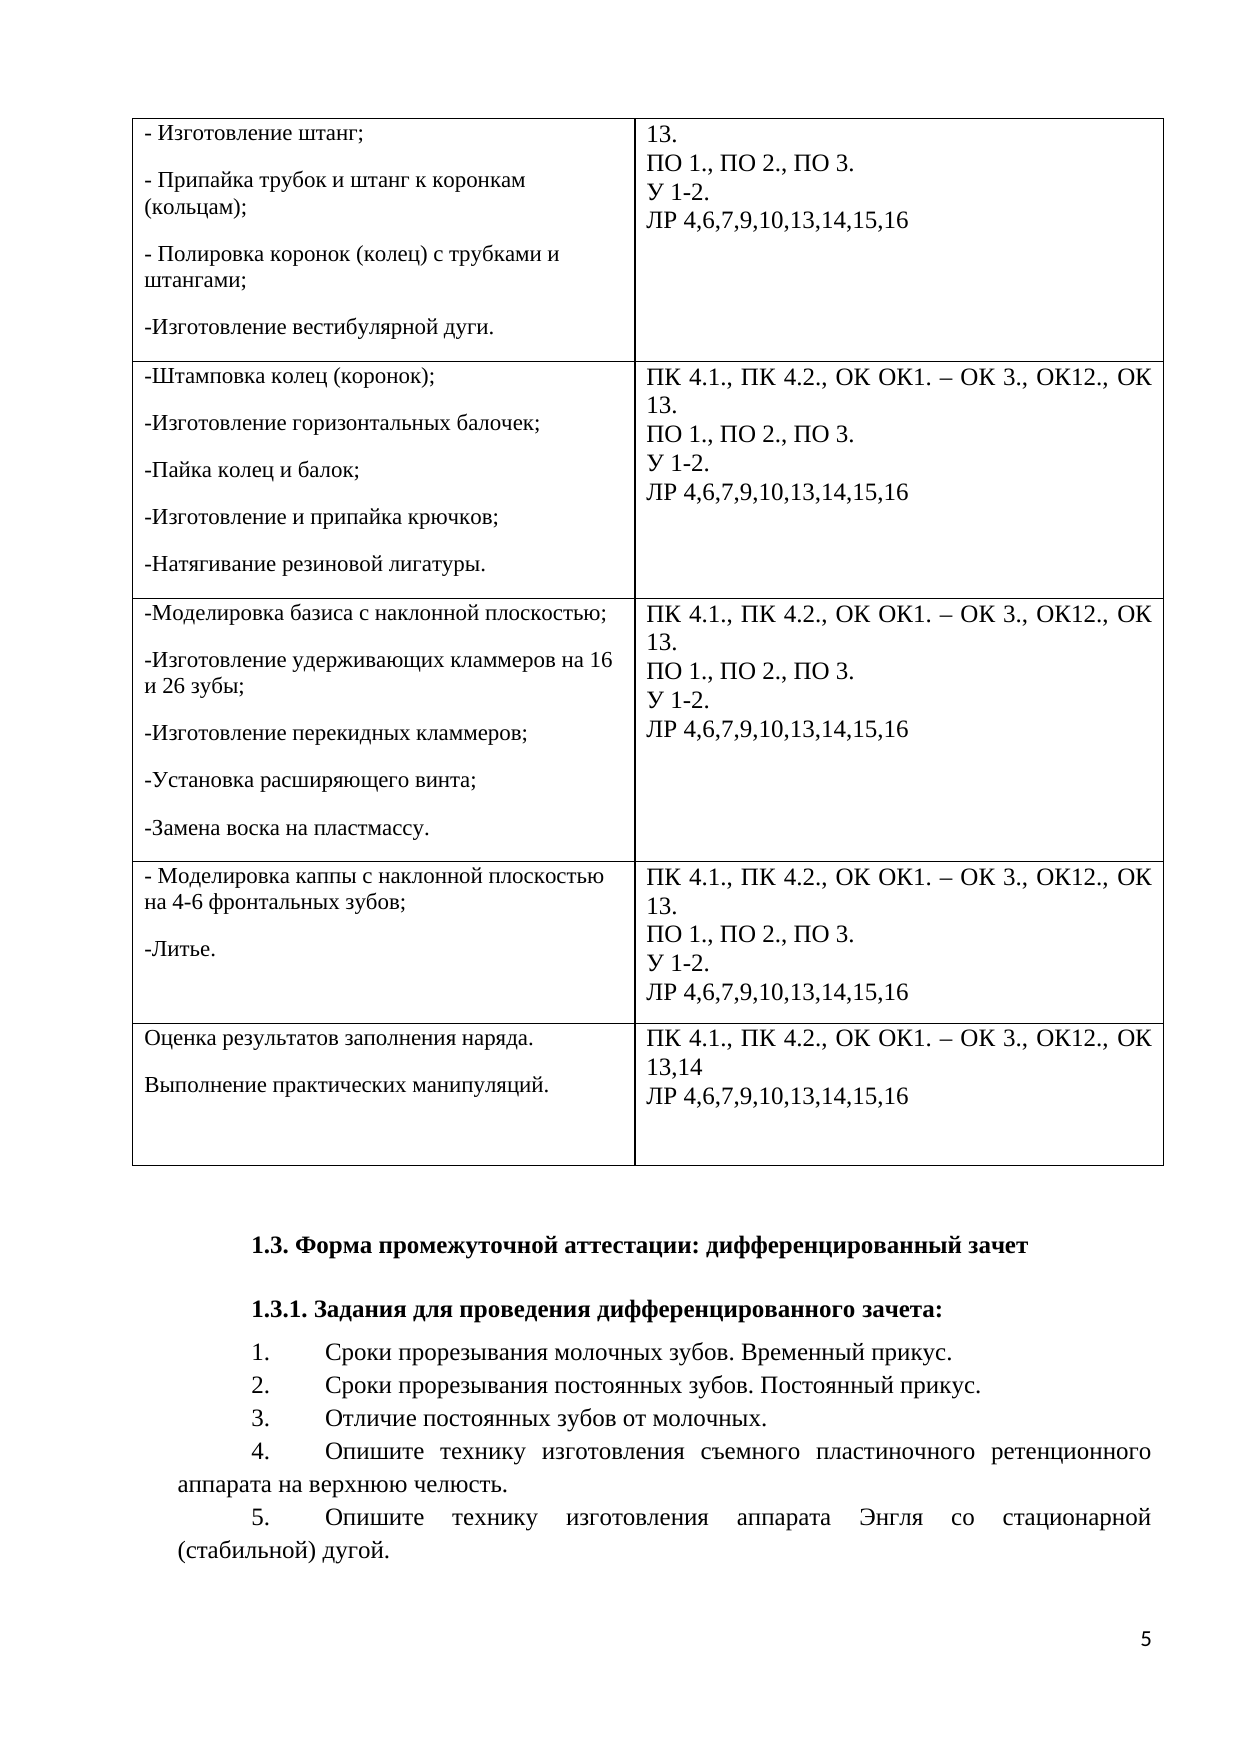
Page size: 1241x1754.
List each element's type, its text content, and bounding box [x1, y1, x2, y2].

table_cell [133, 119, 634, 361]
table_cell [636, 119, 1163, 361]
text 1.3. Форма промежуточной аттестации: дифференцированный зачет [177, 1230, 1152, 1259]
text 1.3.1. Задания для проведения дифференцированного зачета: [177, 1294, 1152, 1323]
list Опишите технику изготовления съемного пластиночного ретенционного аппарата на верхнюю челюсть. [177, 1436, 1152, 1498]
table_cell ПК 4.1., ПК 4.2., ОК ОК1. – ОК 3., ОК12., ОК 13. ПО 1., ПО 2., ПО 3. У 1-2. ЛР 4,6,7,9,10,13,14,15,16 [636, 862, 1163, 1022]
table_cell ПК 4.1., ПК 4.2., ОК ОК1. – ОК 3., ОК12., ОК 13. ПО 1., ПО 2., ПО 3. У 1-2. ЛР 4,6,7,9,10,13,14,15,16 [636, 599, 1163, 861]
table_cell - Моделировка каппы с наклонной плоскостью на 4-6 фронтальных зубов; -Литье. [133, 862, 634, 1022]
list Отличие постоянных зубов от молочных. [177, 1403, 1152, 1432]
table_cell ПК 4.1., ПК 4.2., ОК ОК1. – ОК 3., ОК12., ОК 13. ПО 1., ПО 2., ПО 3. У 1-2. ЛР 4,6,7,9,10,13,14,15,16 [636, 362, 1163, 598]
list Сроки прорезывания постоянных зубов. Постоянный прикус. [177, 1370, 1152, 1399]
table_cell -Моделировка базиса с наклонной плоскостью; -Изготовление удерживающих кламмеров на 16 и 26 зубы; -Изготовление перекидных кламмеров; -Установка расширяющего винта; -Замена воска на пластмассу. [133, 599, 634, 861]
table_cell ПК 4.1., ПК 4.2., ОК ОК1. – ОК 3., ОК12., ОК 13,14 ЛР 4,6,7,9,10,13,14,15,16 [636, 1024, 1163, 1165]
table_cell Оценка результатов заполнения наряда. Выполнение практических манипуляций. [133, 1024, 634, 1165]
list Опишите технику изготовления аппарата Энгля со стационарной (стабильной) дугой. [177, 1502, 1152, 1564]
table_cell -Штамповка колец (коронок); -Изготовление горизонтальных балочек; -Пайка колец и балок; -Изготовление и припайка крючков; -Натягивание резиновой лигатуры. [133, 362, 634, 598]
list Сроки прорезывания молочных зубов. Временный прикус. [177, 1337, 1152, 1366]
